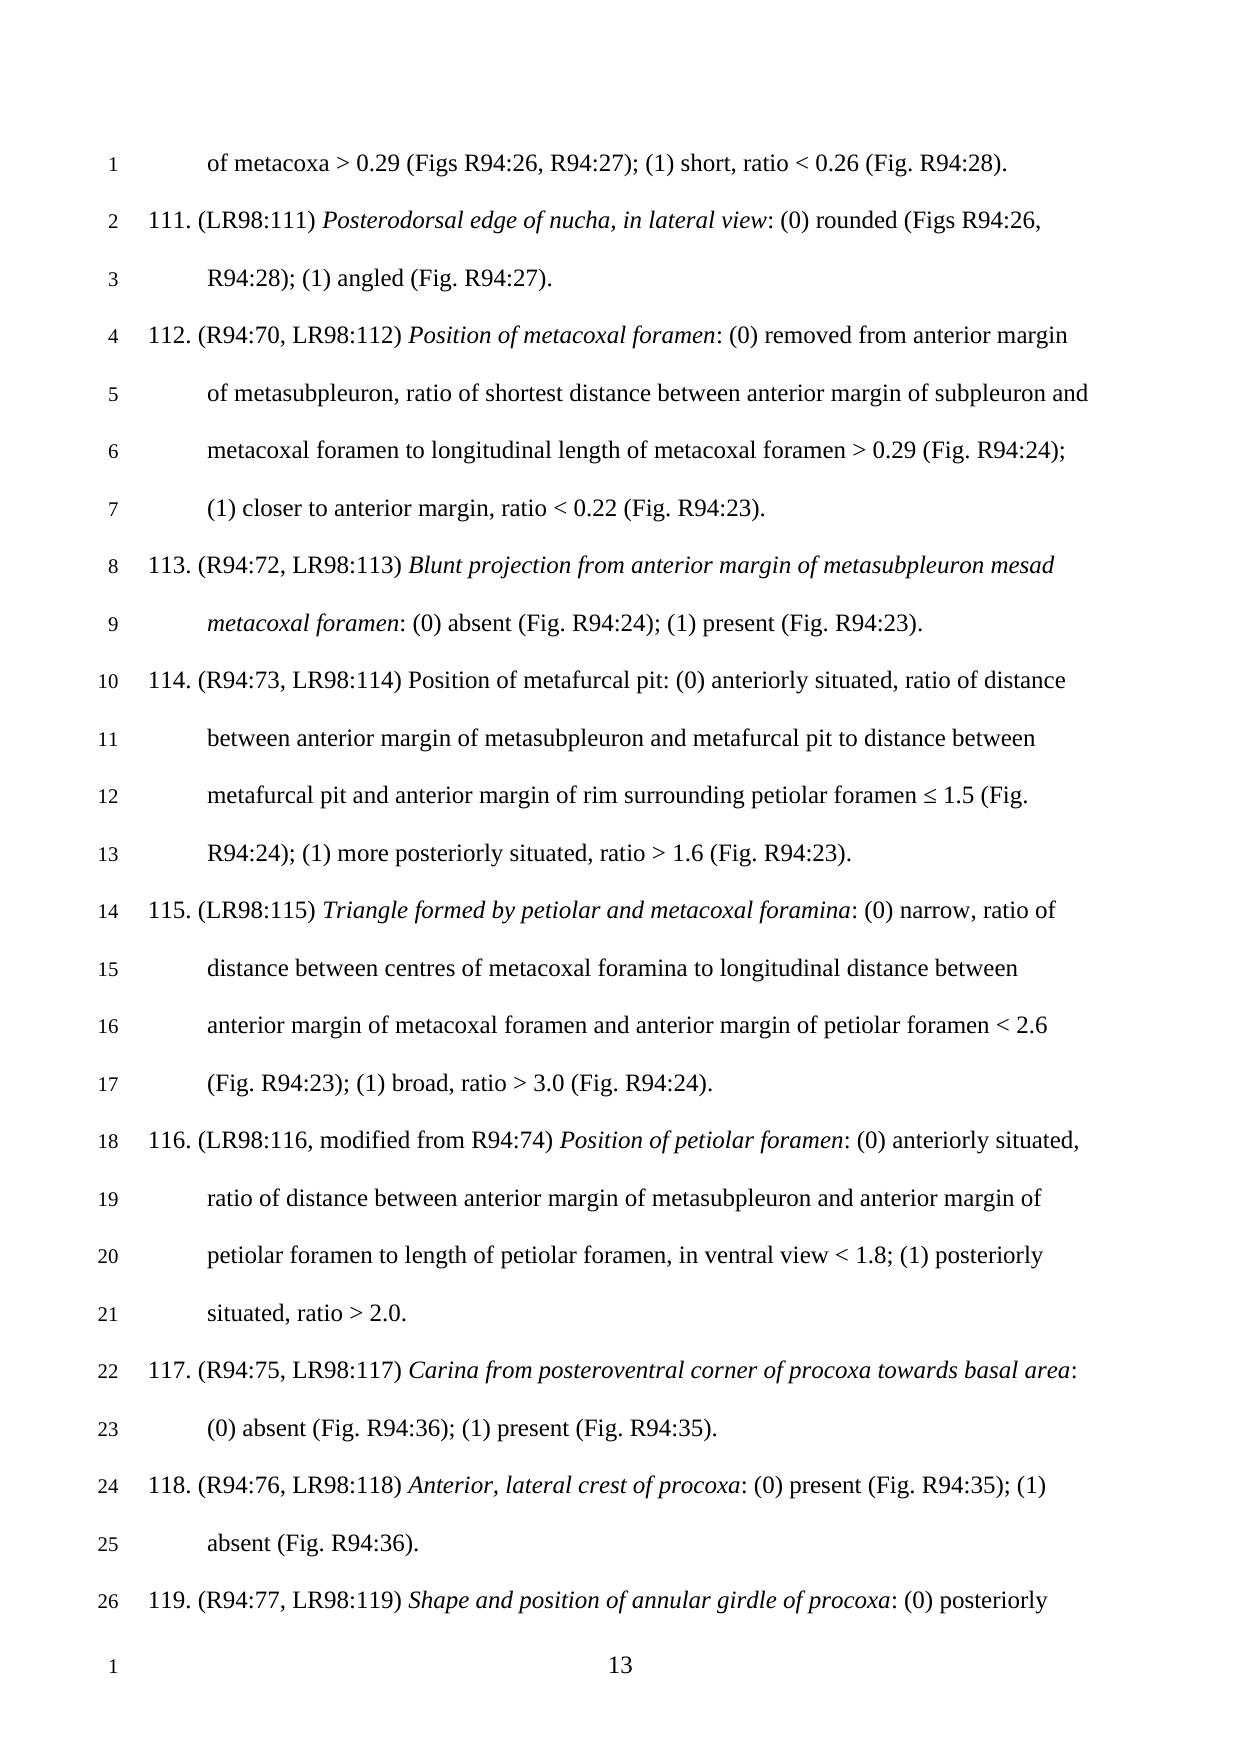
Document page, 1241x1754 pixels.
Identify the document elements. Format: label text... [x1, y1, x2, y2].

text 113. (R94:72, LR98:113) Blunt projection from anterior margin of metasubpleuron mesad metacoxal foramen: (0) absent (Fig. R94:24); (1) present (Fig. R94:23). [148, 550, 1092, 636]
text 117. (R94:75, LR98:117) Carina from posteroventral corner of procoxa towards basal area: (0) absent (Fig. R94:36); (1) present (Fig. R94:35). [148, 1355, 1092, 1441]
text 114. (R94:73, LR98:114) Position of metafurcal pit: (0) anteriorly situated, ratio of distance between anterior margin of metasubpleuron and metafurcal pit to distance between metafurcal pit and anterior margin of rim surrounding petiolar foramen ≤ 1.5 (Fig. R94:24); (1) more posteriorly situated, ratio > 1.6 (Fig. R94:23). [148, 665, 1092, 866]
text 118. (R94:76, LR98:118) Anterior, lateral crest of procoxa: (0) present (Fig. R94:35); (1) absent (Fig. R94:36). [148, 1470, 1092, 1556]
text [148, 1585, 1092, 1614]
text 111. (LR98:111) Posterodorsal edge of nucha, in lateral view: (0) rounded (Figs R94:26, R94:28); (1) angled (Fig. R94:27). [148, 205, 1092, 291]
text 112. (R94:70, LR98:112) Position of metacoxal foramen: (0) removed from anterior margin of metasubpleuron, ratio of shortest distance between anterior margin of subpleuron and metacoxal foramen to longitudinal length of metacoxal foramen > 0.29 (Fig. R94:24); (1) closer to anterior margin, ratio < 0.22 (Fig. R94:23). [148, 320, 1092, 521]
list 116. (LR98:116, modified from R94:74) Position of petiolar foramen: (0) anteriorly situated, ratio of distance between anterior margin of metasubpleuron and anterior margin of petiolar foramen to length of petiolar foramen, in ventral view < 1.8; (1) posteriorly situated, ratio > 2.0. [148, 1125, 1092, 1326]
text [148, 148, 1092, 176]
list 115. (LR98:115) Triangle formed by petiolar and metacoxal foramina: (0) narrow, ratio of distance between centres of metacoxal foramina to longitudinal distance between anterior margin of metacoxal foramen and anterior margin of petiolar foramen < 2.6 (Fig. R94:23); (1) broad, ratio > 3.0 (Fig. R94:24). [148, 895, 1092, 1096]
